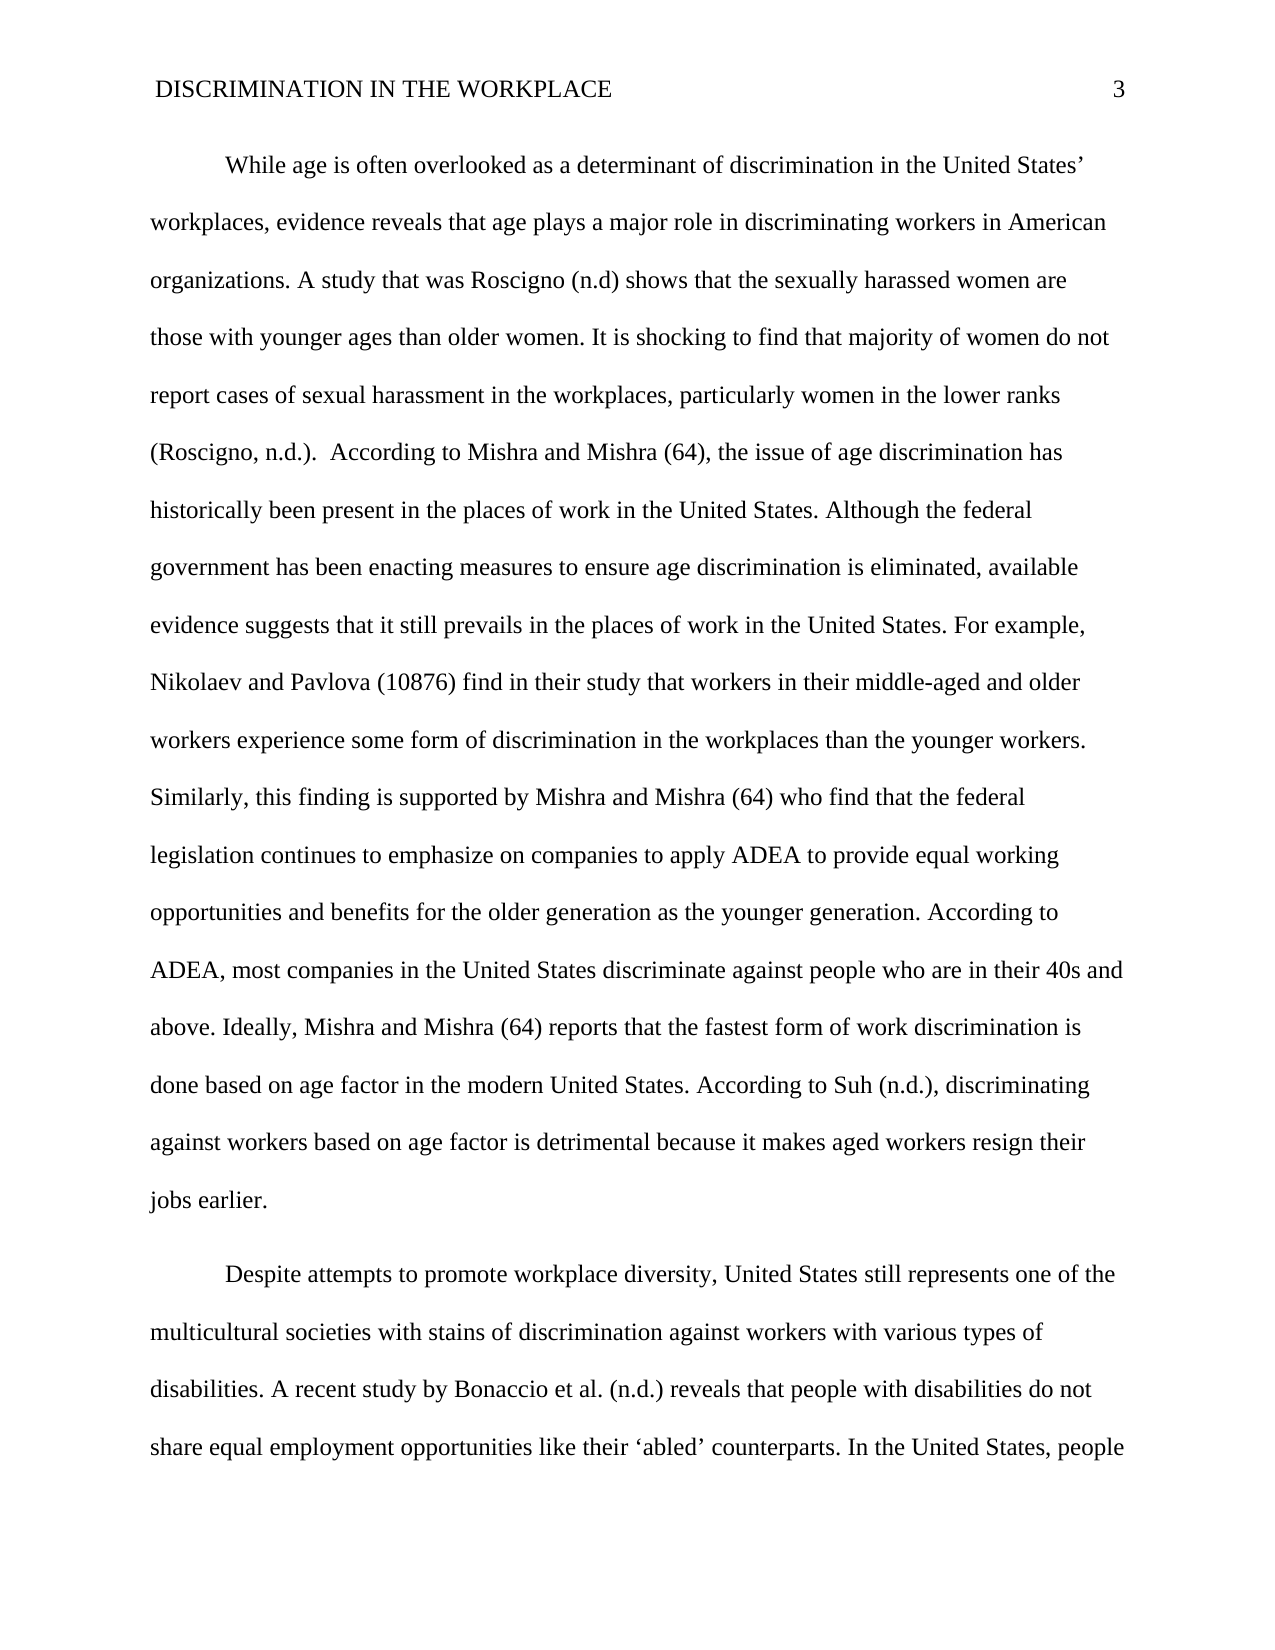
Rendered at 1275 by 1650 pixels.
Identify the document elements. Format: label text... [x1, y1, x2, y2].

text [150, 1259, 1125, 1460]
text While age is often overlooked as a determinant of discrimination in the United States’ workplaces, evidence reveals that age plays a major role in discriminating workers in American organizations. A study that was Roscigno (n.d) shows that the sexually harassed women are those with younger ages than older women. It is shocking to find that majority of women do not report cases of sexual harassment in the workplaces, particularly women in the lower ranks (Roscigno, n.d.). According to Mishra and Mishra (64), the issue of age discrimination has historically been present in the places of work in the United States. Although the federal government has been enacting measures to ensure age discrimination is eliminated, available evidence suggests that it still prevails in the places of work in the United States. For example, Nikolaev and Pavlova (10876) find in their study that workers in their middle-aged and older workers experience some form of discrimination in the workplaces than the younger workers. Similarly, this finding is supported by Mishra and Mishra (64) who find that the federal legislation continues to emphasize on companies to apply ADEA to provide equal working opportunities and benefits for the older generation as the younger generation. According to ADEA, most companies in the United States discriminate against people who are in their 40s and above. Ideally, Mishra and Mishra (64) reports that the fastest form of work discrimination is done based on age factor in the modern United States. According to Suh (n.d.), discriminating against workers based on age factor is detrimental because it makes aged workers resign their jobs earlier. [150, 150, 1125, 1214]
